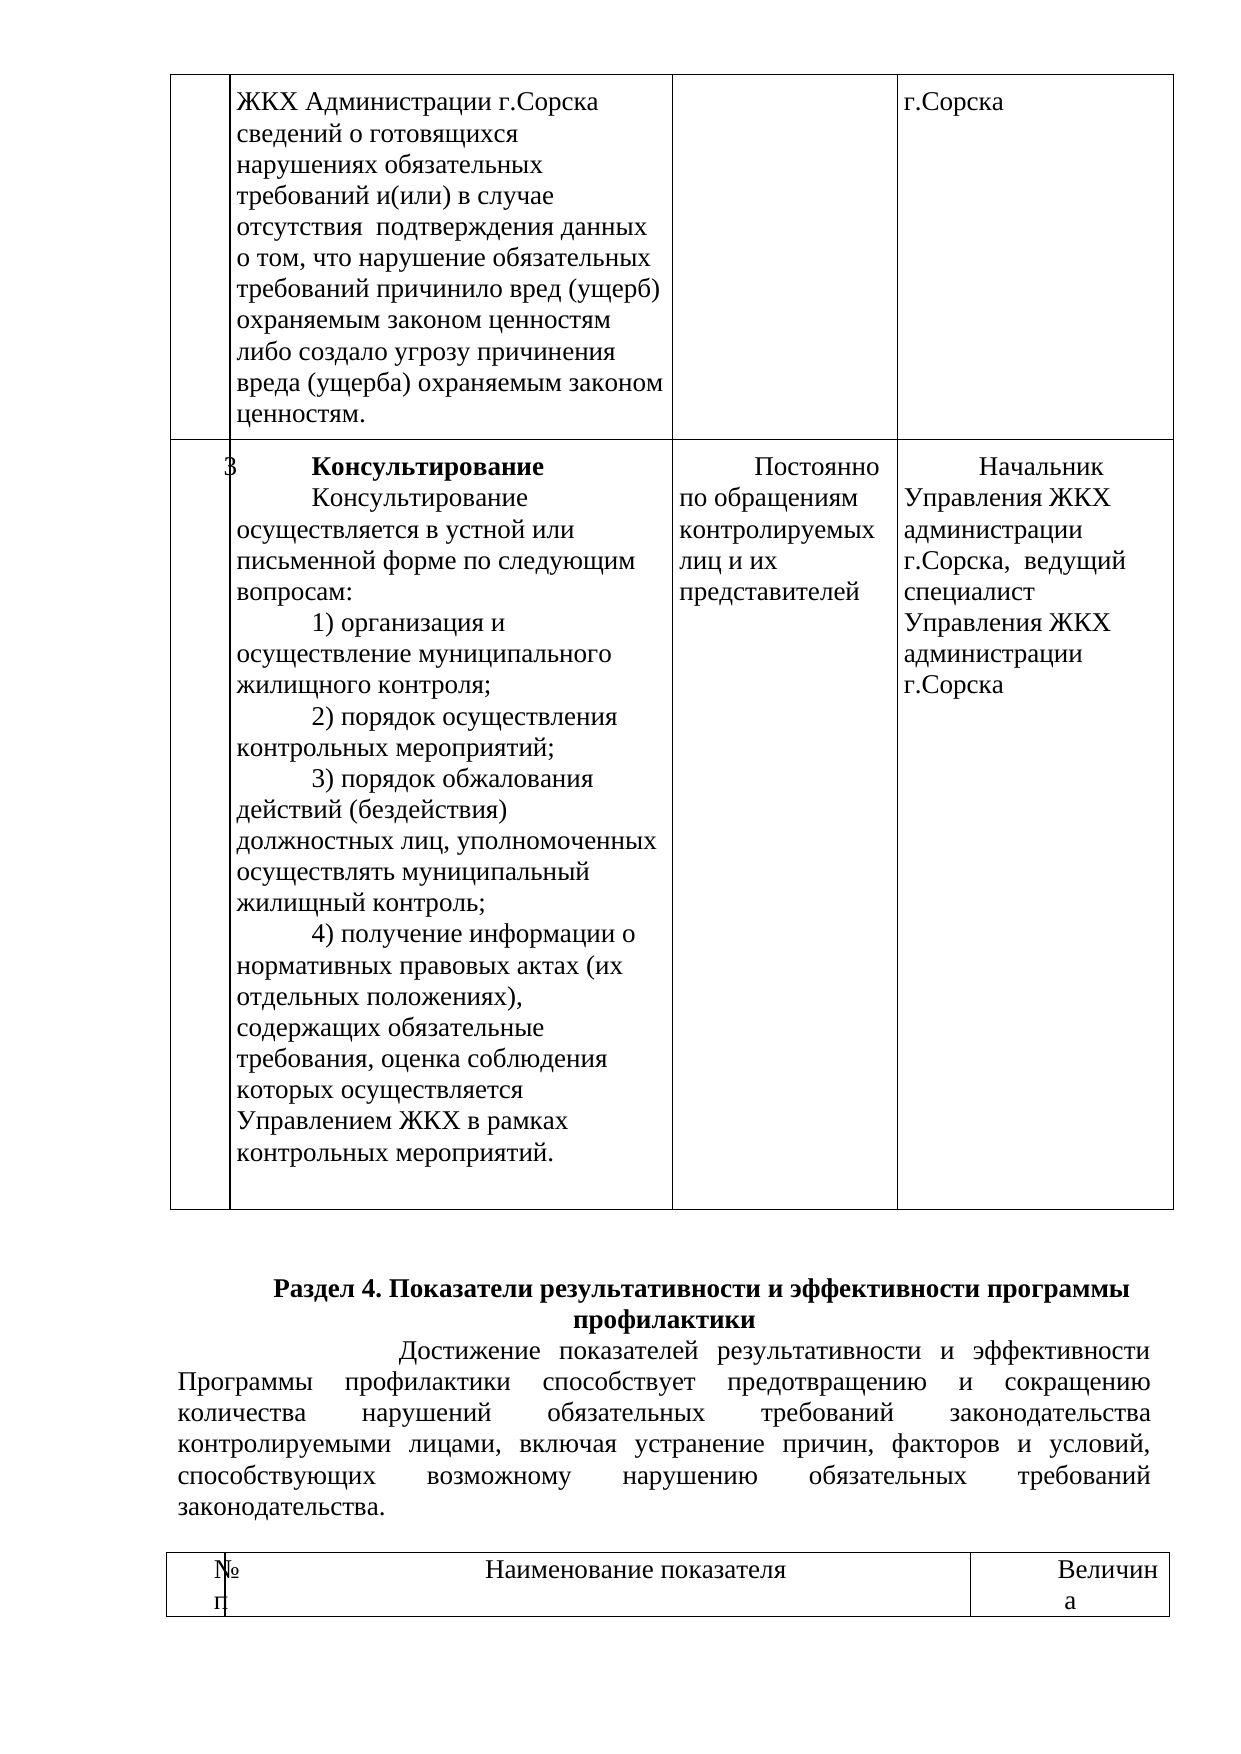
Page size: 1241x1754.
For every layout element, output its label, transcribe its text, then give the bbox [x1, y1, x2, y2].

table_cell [898, 75, 1173, 439]
table_cell Начальник Управления ЖКХ администрации г.Сорска, ведущий специалист Управления ЖКХ администрации г.Сорска [898, 440, 1173, 1208]
table_cell Консультирование Консультирование осуществляется в устной или письменной форме по следующим вопросам: 1) организация и осуществление муниципального жилищного контроля; 2) порядок осуществления контрольных мероприятий; 3) порядок обжалования действий (бездействия) должностных лиц, уполномоченных осуществлять муниципальный жилищный контроль; 4) получение информации о нормативных правовых актах (их отдельных положениях), содержащих обязательные требования, оценка соблюдения которых осуществляется Управлением ЖКХ в рамках контрольных мероприятий. [231, 440, 672, 1208]
table_header № п/п [167, 1553, 224, 1616]
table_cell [231, 75, 672, 439]
table_cell Постоянно по обращениям контролируемых лиц и их представителей [673, 440, 897, 1208]
table_cell 3 [171, 440, 229, 1208]
text Достижение показателей результативности и эффективности Программы профилактики способствует предотвращению и сокращению количества нарушений обязательных требований законодательства контролируемыми лицами, включая устранение причин, факторов и условий, способствующих возможному нарушению обязательных требований законодательства. [177, 1334, 1152, 1521]
table_header Величина [971, 1553, 1169, 1616]
text Раздел 4. Показатели результативности и эффективности программы профилактики [177, 1272, 1152, 1334]
table_cell 2 [171, 75, 229, 439]
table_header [226, 1553, 970, 1616]
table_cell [673, 75, 897, 439]
